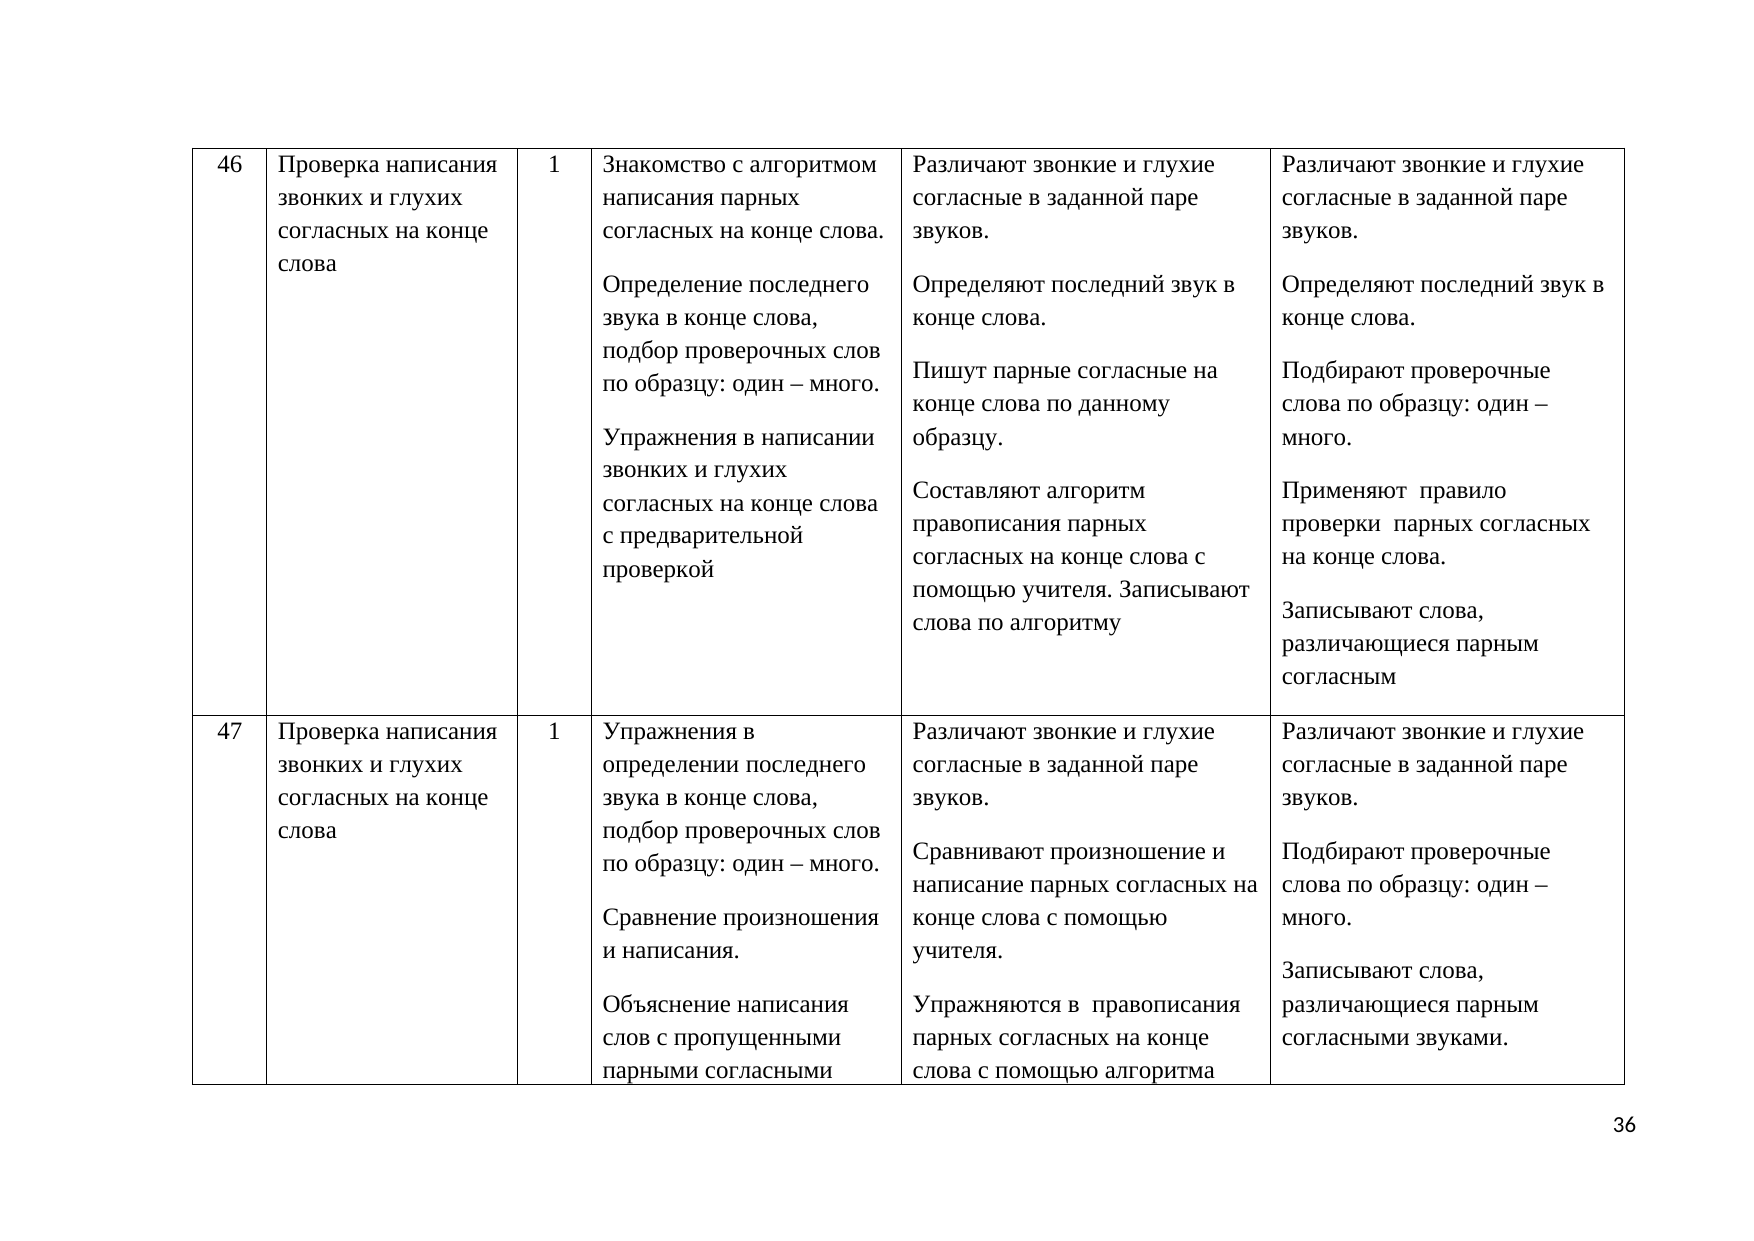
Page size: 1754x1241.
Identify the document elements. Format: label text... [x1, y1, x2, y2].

table_header Знакомство с алгоритмом написания парных согласных на конце слова. Определение последнего звука в конце слова, подбор проверочных слов по образцу: один – много. Упражнения в написании звонких и глухих согласных на конце слова с предварительной проверкой [592, 149, 901, 715]
table_header Различают звонкие и глухие согласные в заданной паре звуков. Определяют последний звук в конце слова. Пишут парные согласные на конце слова по данному образцу. Составляют алгоритм правописания парных согласных на конце слова с помощью учителя. Записывают слова по алгоритму [902, 149, 1270, 715]
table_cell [592, 716, 901, 1083]
table_cell 47 [193, 716, 266, 1083]
table_header 46 [193, 149, 266, 715]
table_header Проверка написания звонких и глухих согласных на конце слова [267, 149, 517, 715]
table_cell 1 [518, 716, 591, 1083]
table_header Различают звонкие и глухие согласные в заданной паре звуков. Определяют последний звук в конце слова. Подбирают проверочные слова по образцу: один – много. Применяют правило проверки парных согласных на конце слова. Записывают слова, различающиеся парным согласным [1271, 149, 1624, 715]
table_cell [902, 716, 1270, 1083]
table_header 1 [518, 149, 591, 715]
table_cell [1271, 716, 1624, 1083]
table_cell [267, 716, 517, 1083]
